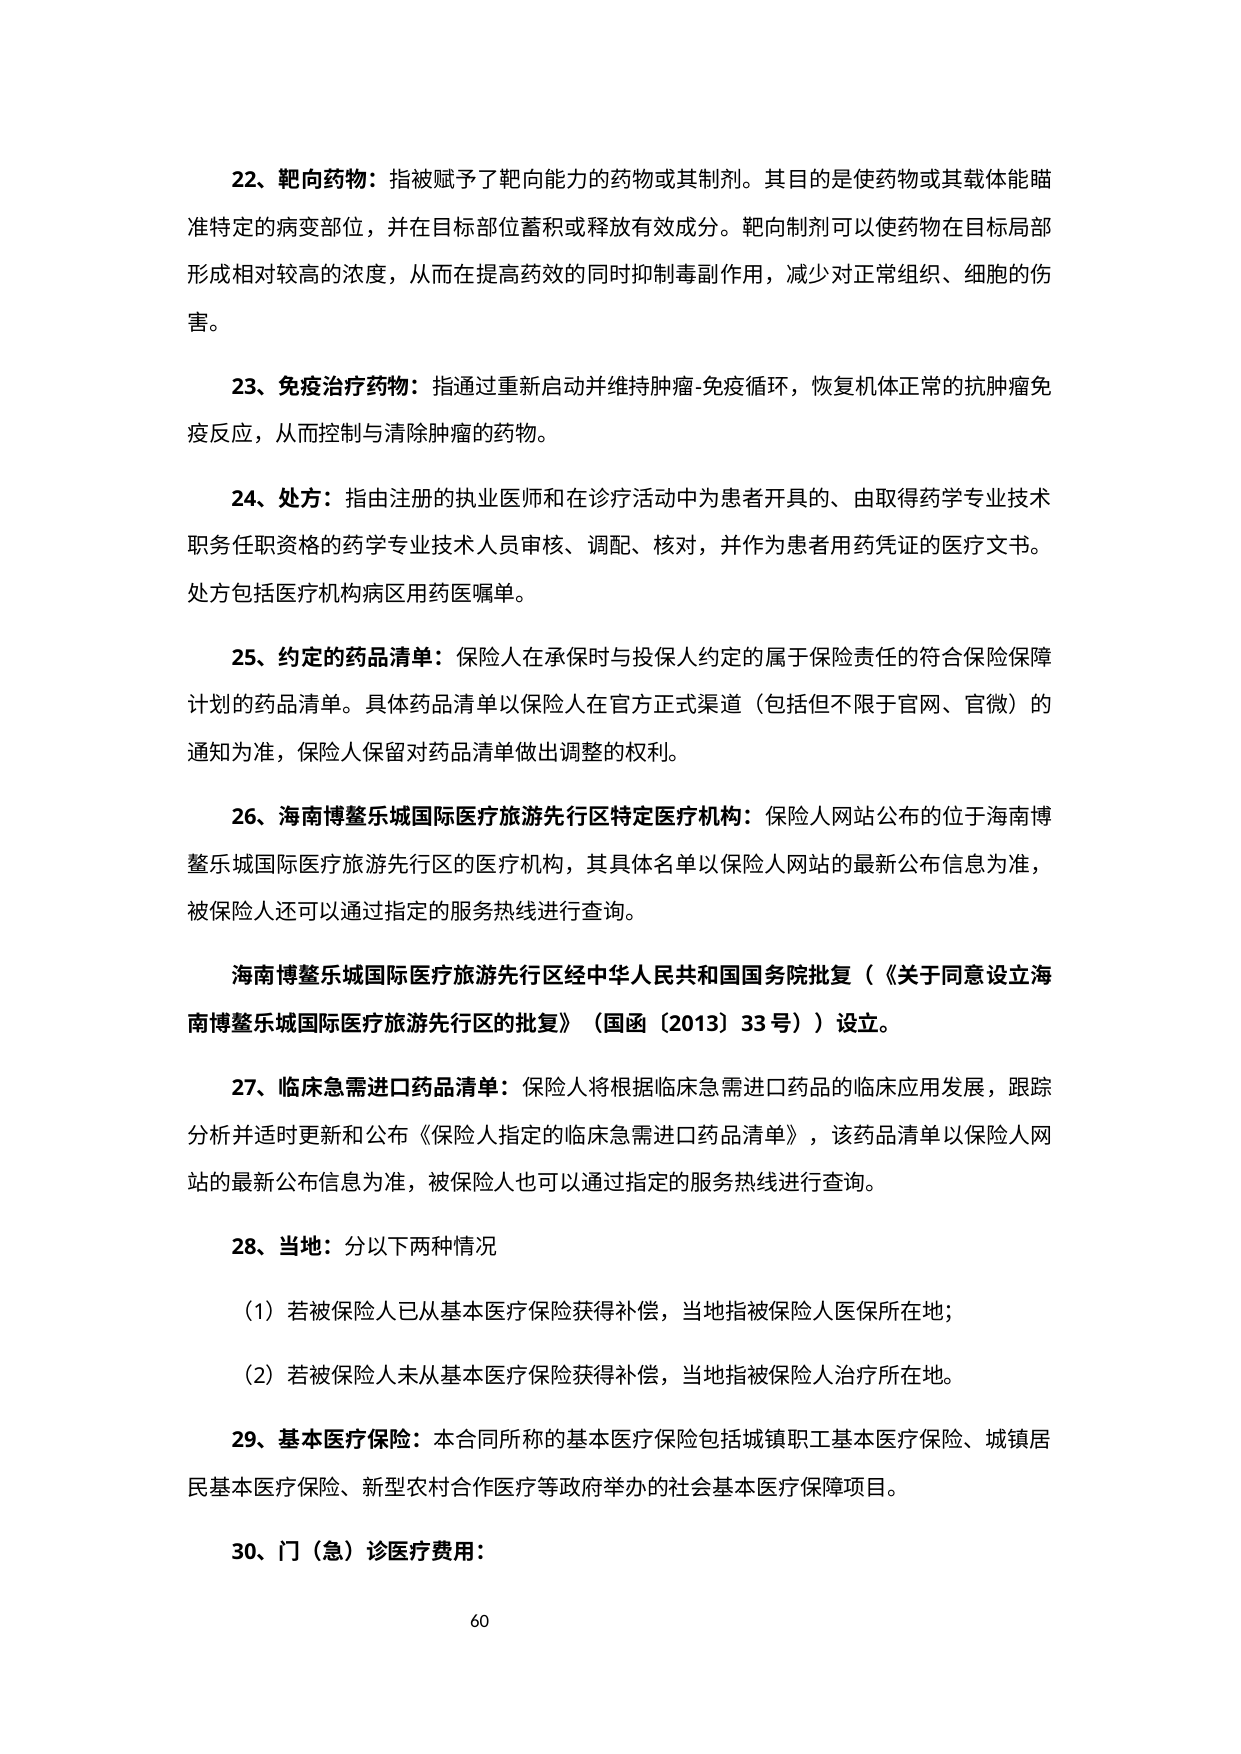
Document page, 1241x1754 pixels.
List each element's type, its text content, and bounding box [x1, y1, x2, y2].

list 海南博鳌乐城国际医疗旅游先行区经中华人民共和国国务院批复（《关于同意设立海南博鳌乐城国际医疗旅游先行区的批复》（国函〔2013〕33号））设立。 [187, 958, 1053, 1038]
text 22、靶向药物：指被赋予了靶向能力的药物或其制剂。其目的是使药物或其载体能瞄准特定的病变部位，并在目标部位蓄积或释放有效成分。靶向制剂可以使药物在目标局部形成相对较高的浓度，从而在提高药效的同时抑制毒副作用，减少对正常组织、细胞的伤害。 [187, 162, 1053, 336]
text 28、当地：分以下两种情况 [187, 1229, 1053, 1261]
text 24、处方：指由注册的执业医师和在诊疗活动中为患者开具的、由取得药学专业技术职务任职资格的药学专业技术人员审核、调配、核对，并作为患者用药凭证的医疗文书。处方包括医疗机构病区用药医嘱单。 [187, 481, 1053, 607]
text 23、免疫治疗药物：指通过重新启动并维持肿瘤-免疫循环，恢复机体正常的抗肿瘤免疫反应，从而控制与清除肿瘤的药物。 [187, 369, 1053, 448]
text 30、门（急）诊医疗费用： [187, 1534, 1053, 1566]
text 29、基本医疗保险：本合同所称的基本医疗保险包括城镇职工基本医疗保险、城镇居民基本医疗保险、新型农村合作医疗等政府举办的社会基本医疗保障项目。 [187, 1422, 1053, 1501]
list 25、约定的药品清单：保险人在承保时与投保人约定的属于保险责任的符合保险保障计划的药品清单。具体药品清单以保险人在官方正式渠道（包括但不限于官网、官微）的通知为准，保险人保留对药品清单做出调整的权利。 [187, 640, 1053, 767]
text 27、临床急需进口药品清单：保险人将根据临床急需进口药品的临床应用发展，跟踪分析并适时更新和公布《保险人指定的临床急需进口药品清单》，该药品清单以保险人网站的最新公布信息为准，被保险人也可以通过指定的服务热线进行查询。 [187, 1070, 1053, 1197]
text （2）若被保险人未从基本医疗保险获得补偿，当地指被保险人治疗所在地。 [187, 1358, 1053, 1390]
text （1）若被保险人已从基本医疗保险获得补偿，当地指被保险人医保所在地； [187, 1294, 1053, 1325]
list 26、海南博鳌乐城国际医疗旅游先行区特定医疗机构：保险人网站公布的位于海南博鳌乐城国际医疗旅游先行区的医疗机构，其具体名单以保险人网站的最新公布信息为准，被保险人还可以通过指定的服务热线进行查询。 [187, 799, 1053, 926]
